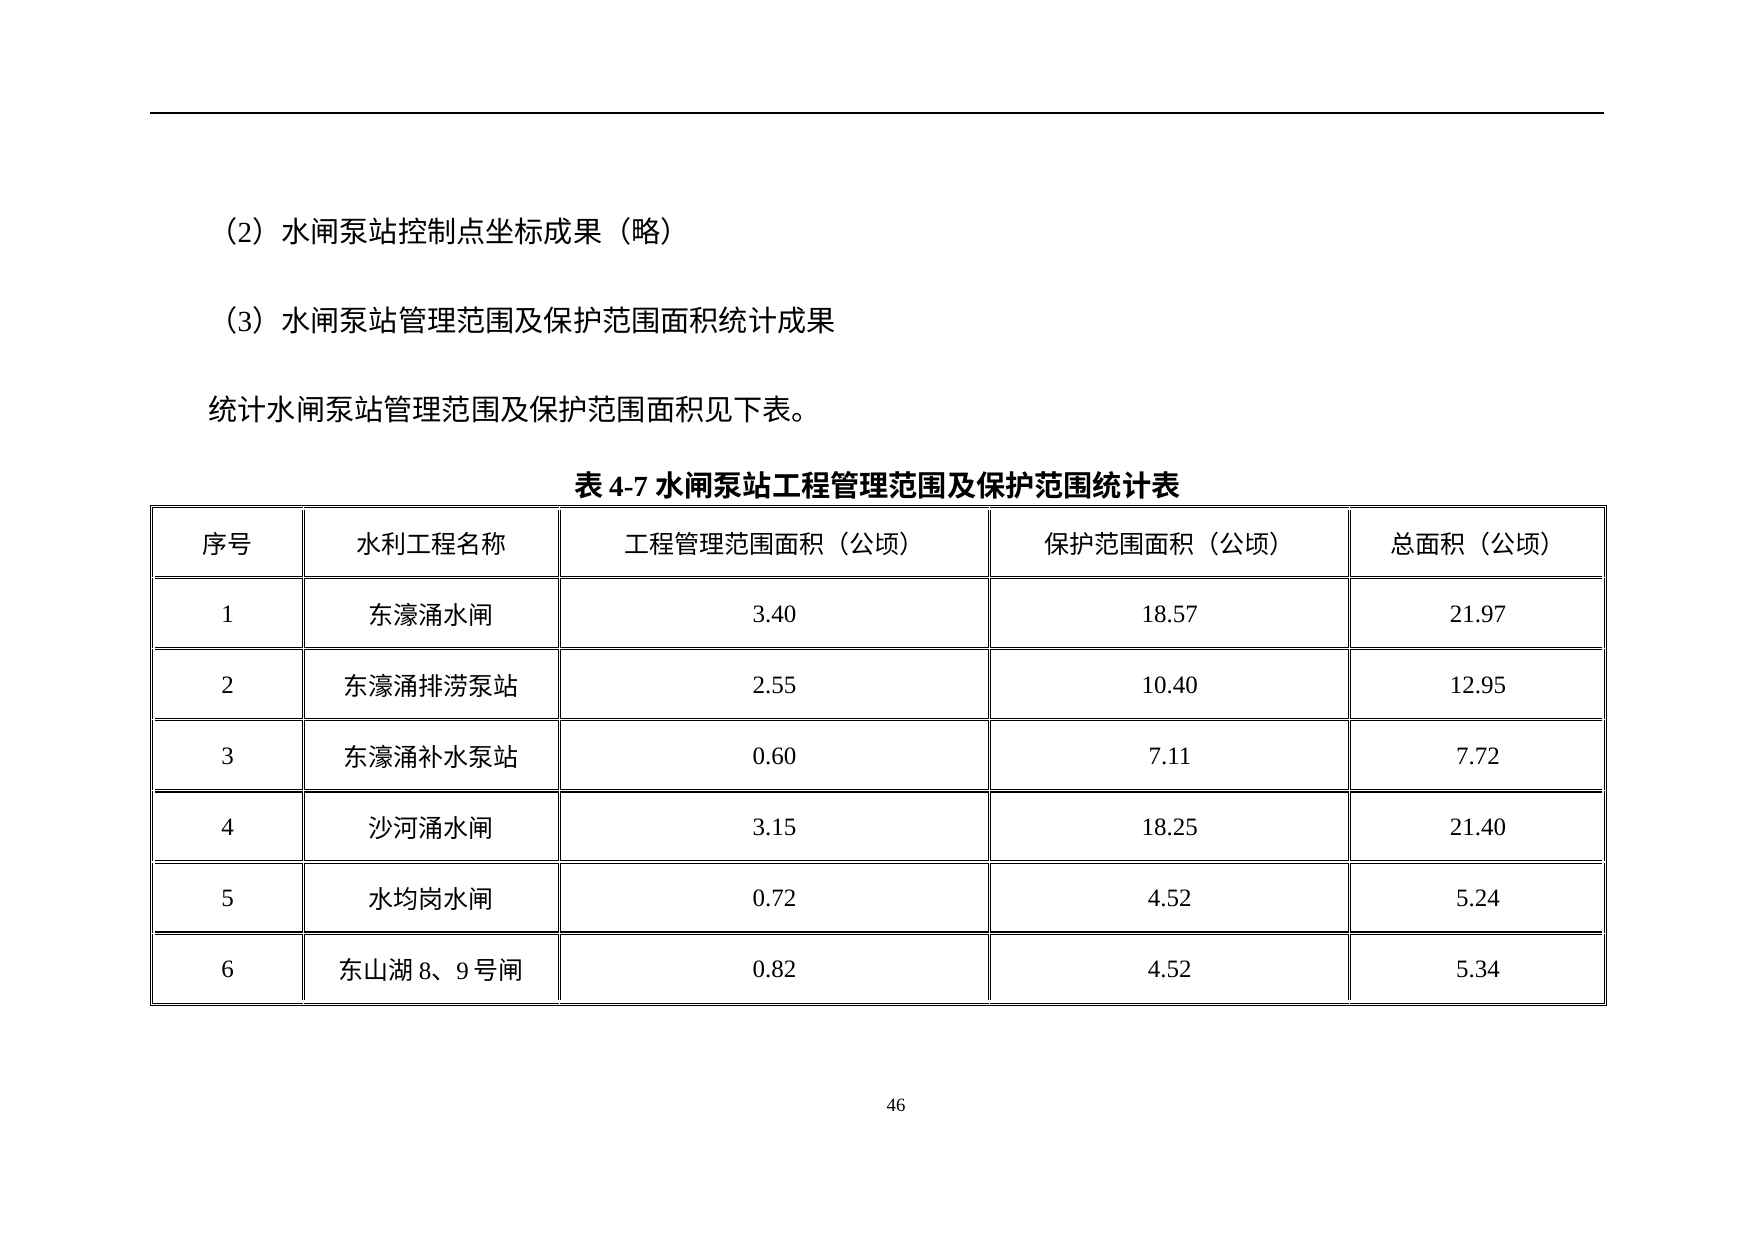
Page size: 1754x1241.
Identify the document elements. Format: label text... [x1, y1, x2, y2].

text 表4-7 水闸泵站工程管理范围及保护范围统计表 [150, 463, 1604, 505]
table_cell 东濠涌补水泵站 [305, 721, 558, 789]
table_cell 3.40 [561, 579, 988, 647]
text 统计水闸泵站管理范围及保护范围面积见下表。 [150, 374, 1604, 442]
table_header 水利工程名称 [303, 508, 559, 576]
table_cell 21.40 [1350, 789, 1606, 860]
table_cell 10.40 [991, 650, 1348, 718]
table_header 总面积（公顷） [1350, 508, 1604, 576]
text （2）水闸泵站控制点坐标成果（略） [150, 196, 1604, 263]
table_cell 东濠涌水闸 [305, 579, 558, 647]
table_header 保护范围面积（公顷） [990, 508, 1349, 576]
table_cell 0.72 [561, 864, 988, 931]
table_cell 3.15 [561, 793, 988, 860]
table_cell 21.97 [1350, 576, 1606, 647]
table_cell 5 [152, 860, 303, 931]
table_cell 5.24 [1350, 860, 1606, 931]
table_cell 沙河涌水闸 [305, 793, 558, 860]
table_cell 4.52 [991, 864, 1348, 931]
table_cell 18.57 [991, 579, 1348, 647]
table_cell 6 [153, 931, 303, 1002]
table_header 工程管理范围面积（公顷） [559, 508, 989, 576]
table_cell 4.52 [990, 935, 1349, 1002]
table_cell 12.95 [1350, 647, 1606, 718]
table_cell 东山湖8、9号闸 [303, 935, 559, 1002]
table_cell 东濠涌排涝泵站 [305, 650, 558, 718]
table_cell 4 [152, 789, 303, 860]
table_cell 3 [152, 718, 303, 789]
table_cell 2.55 [561, 650, 988, 718]
table_cell 5.34 [1350, 931, 1604, 1002]
table_cell 0.82 [559, 935, 989, 1002]
table_cell 水均岗水闸 [305, 864, 558, 931]
table_cell 1 [152, 576, 303, 647]
text （3）水闸泵站管理范围及保护范围面积统计成果 [150, 285, 1604, 353]
table_cell 18.25 [991, 793, 1348, 860]
table_cell 0.60 [561, 721, 988, 789]
table_header 序号 [153, 508, 303, 576]
table_cell 2 [152, 647, 303, 718]
table_cell 7.72 [1350, 718, 1606, 789]
table_cell 7.11 [991, 721, 1348, 789]
